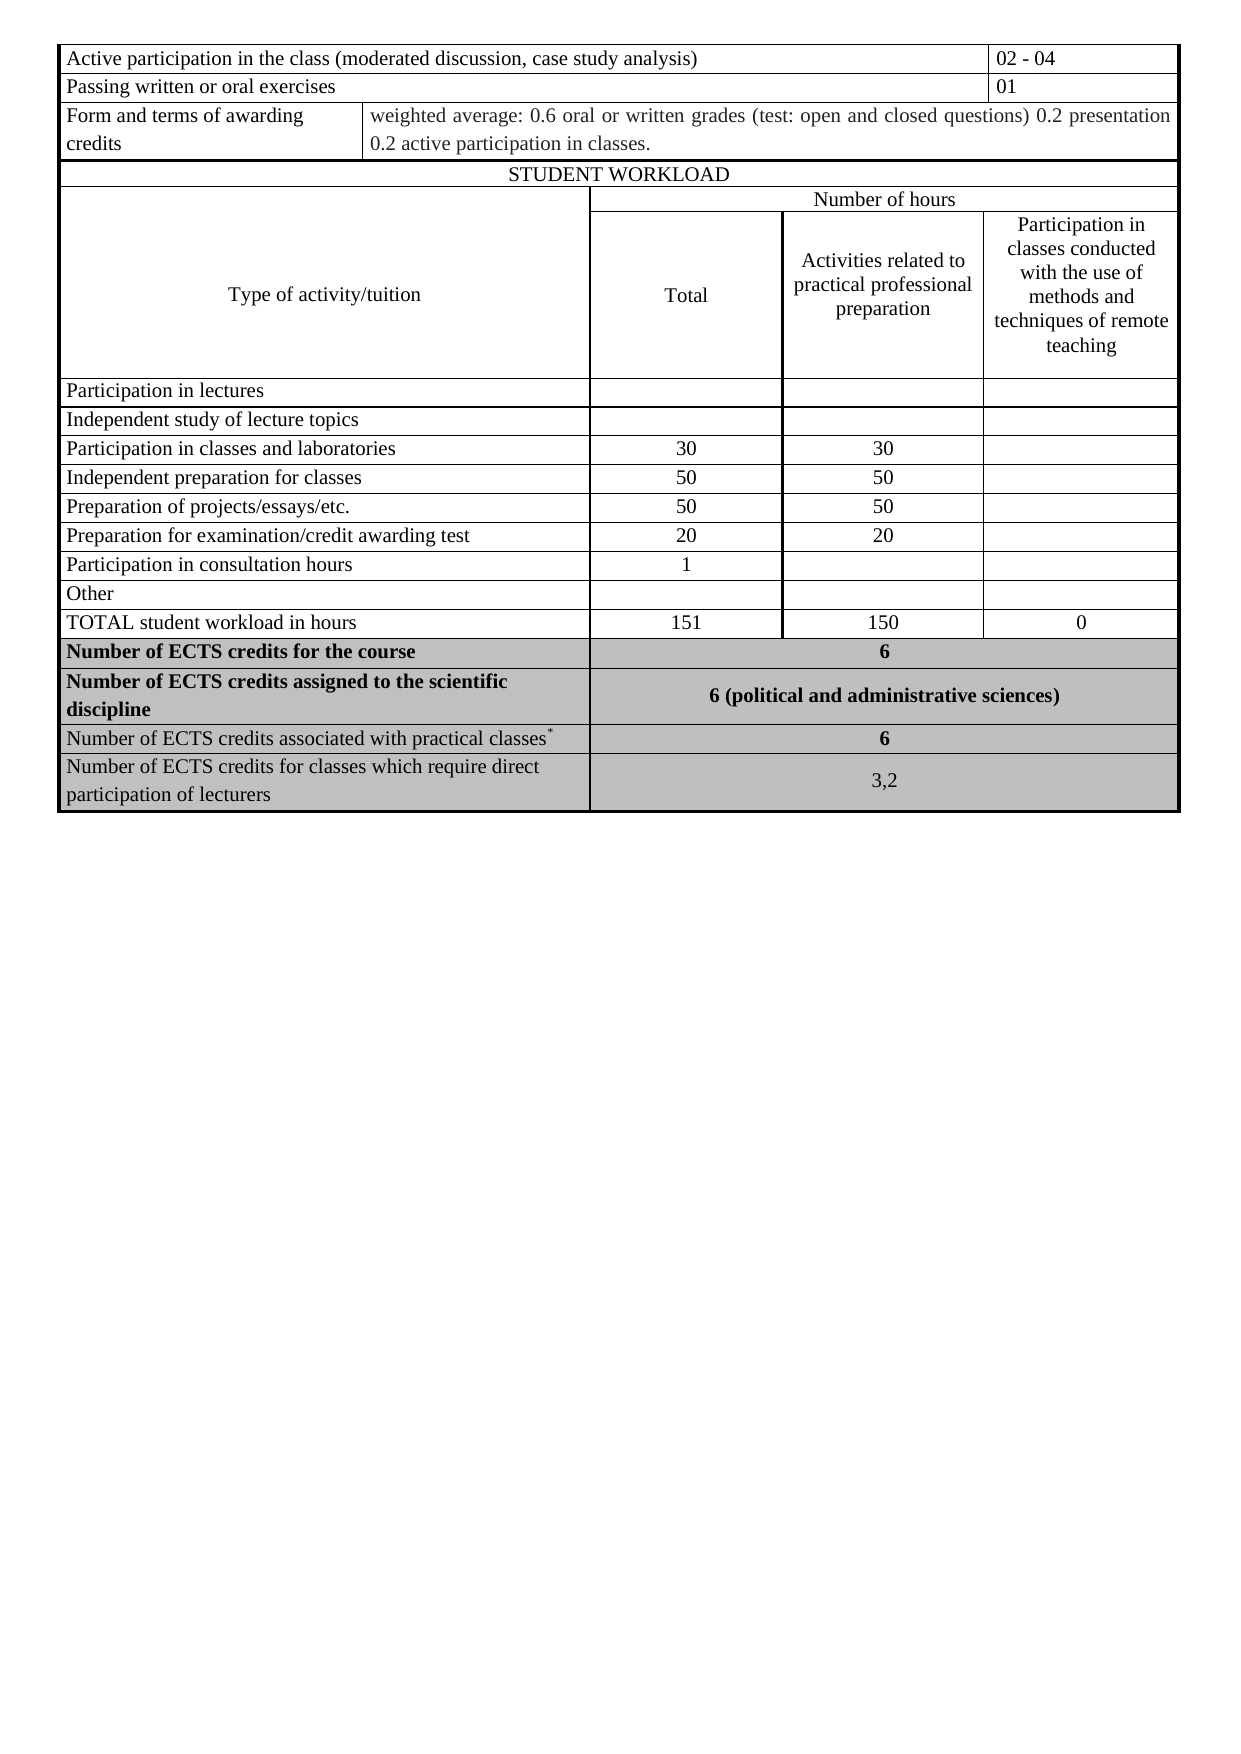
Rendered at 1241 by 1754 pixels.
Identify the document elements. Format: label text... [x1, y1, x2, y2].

table_cell 3,2 [591, 754, 1177, 810]
table_cell [984, 523, 1177, 551]
table_cell [591, 408, 781, 435]
table_cell Total [591, 212, 781, 377]
table_cell Number of ECTS credits for classes which require direct participation of lecturers [61, 754, 589, 810]
table_cell STUDENT WORKLOAD [61, 162, 1177, 186]
table_cell Number of ECTS credits for the course [61, 639, 589, 668]
table_cell 20 [784, 523, 983, 551]
table_cell weighted average: 0.6 oral or written grades (test: open and closed questions) 0.2 presentation 0.2 active participation in classes. [363, 103, 1177, 159]
table_cell [591, 581, 781, 609]
table_cell Form and terms of awarding credits [61, 103, 362, 159]
table_cell 150 [784, 610, 983, 638]
table_cell 50 [784, 465, 983, 493]
table_cell [784, 379, 983, 406]
table_cell [984, 465, 1177, 493]
table_cell Independent preparation for classes [61, 465, 589, 493]
table_cell 6 [591, 639, 1177, 668]
table_cell [984, 552, 1177, 580]
table_cell Passing written or oral exercises [61, 74, 988, 102]
table_cell Number of ECTS credits assigned to the scientific discipline [61, 669, 589, 724]
table_cell 30 [591, 436, 781, 464]
table_cell 6 [591, 725, 1177, 753]
table_cell 151 [591, 610, 781, 638]
table_cell [591, 379, 781, 406]
table_cell Preparation of projects/essays/etc. [61, 494, 589, 522]
table_cell TOTAL student workload in hours [61, 610, 589, 638]
table_cell 50 [591, 465, 781, 493]
table_cell Type of activity/tuition [61, 187, 589, 377]
table_cell 6 (political and administrative sciences) [591, 669, 1177, 724]
table_cell [784, 581, 983, 609]
table_cell 20 [591, 523, 781, 551]
table_cell 30 [784, 436, 983, 464]
table_cell [784, 552, 983, 580]
table_cell [984, 408, 1177, 435]
table_cell 0 [984, 610, 1177, 638]
table_cell [984, 436, 1177, 464]
table_cell Active participation in the class (moderated discussion, case study analysis) [61, 45, 988, 73]
table_cell Participation in classes and laboratories [61, 436, 589, 464]
table_cell 1 [591, 552, 781, 580]
table_cell [984, 379, 1177, 406]
table_cell Number of hours [591, 187, 1177, 211]
table_cell [784, 408, 983, 435]
table_cell 01 [989, 74, 1177, 102]
table_cell [984, 494, 1177, 522]
table_cell 50 [591, 494, 781, 522]
table_cell Activities related to practical professional preparation [784, 212, 983, 377]
table_cell 50 [784, 494, 983, 522]
table_cell Number of ECTS credits associated with practical classes* [61, 725, 589, 753]
table_cell Preparation for examination/credit awarding test [61, 523, 589, 551]
table_cell Participation in consultation hours [61, 552, 589, 580]
table_cell Participation in lectures [61, 379, 589, 406]
table_cell [984, 581, 1177, 609]
table_cell 02 - 04 [989, 45, 1177, 73]
table_cell Other [61, 581, 589, 609]
table_cell Independent study of lecture topics [61, 408, 589, 435]
table_cell Participation in classes conducted with the use of methods and techniques of remote teaching [984, 212, 1177, 377]
